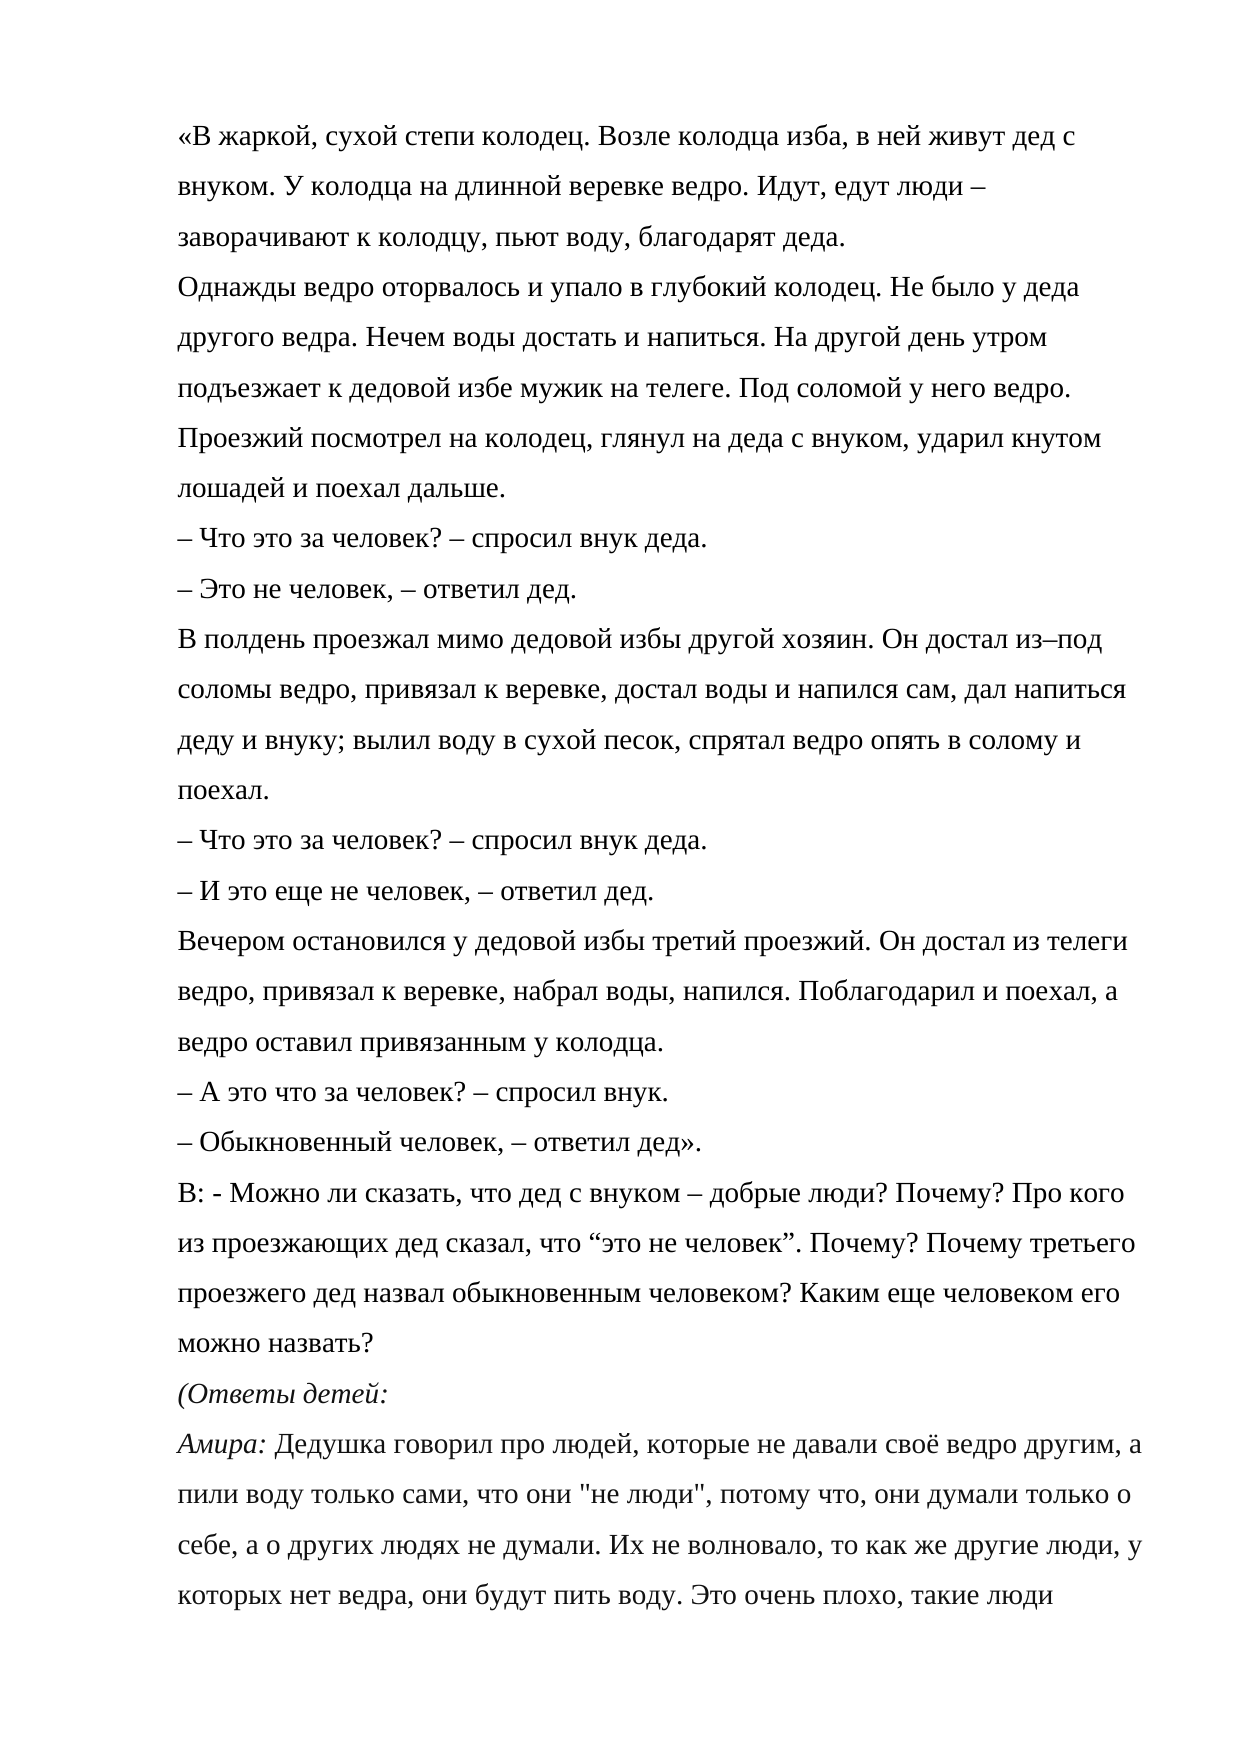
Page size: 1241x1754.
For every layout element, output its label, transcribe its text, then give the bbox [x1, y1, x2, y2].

text В: - Можно ли сказать, что дед с внуком – добрые люди? Почему? Про кого из проезжающих дед сказал, что “это не человек”. Почему? Почему третьего проезжего дед назвал обыкновенным человеком? Каким еще человеком его можно назвать? [177, 1175, 1152, 1359]
text (Ответы детей: [177, 1376, 1152, 1409]
text В полдень проезжал мимо дедовой избы другой хозяин. Он достал из–под соломы ведро, привязал к веревке, достал воды и напился сам, дал напиться деду и внуку; вылил воду в сухой песок, спрятал ведро опять в солому и поехал. – Что это за человек? – спросил внук деда. – И это еще не человек, – ответил дед. [177, 621, 1152, 906]
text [177, 1426, 1152, 1611]
text Вечером остановился у дедовой избы третий проезжий. Он достал из телеги ведро, привязал к веревке, набрал воды, напился. Поблагодарил и поехал, а ведро оставил привязанным у колодца. – А это что за человек? – спросил внук. – Обыкновенный человек, – ответил дед». [177, 923, 1152, 1158]
text Однажды ведро оторвалось и упало в глубокий колодец. Не было у деда другого ведра. Нечем воды достать и напиться. На другой день утром подъезжает к дедовой избе мужик на телеге. Под соломой у него ведро. Проезжий посмотрел на колодец, глянул на деда с внуком, ударил кнутом лошадей и поехал дальше. – Что это за человек? – спросил внук деда. – Это не человек, – ответил дед. [177, 269, 1152, 604]
text «В жаркой, сухой степи колодец. Возле колодца изба, в ней живут дед с внуком. У колодца на длинной веревке ведро. Идут, едут люди – заворачивают к колодцу, пьют воду, благодарят деда. [177, 118, 1152, 252]
